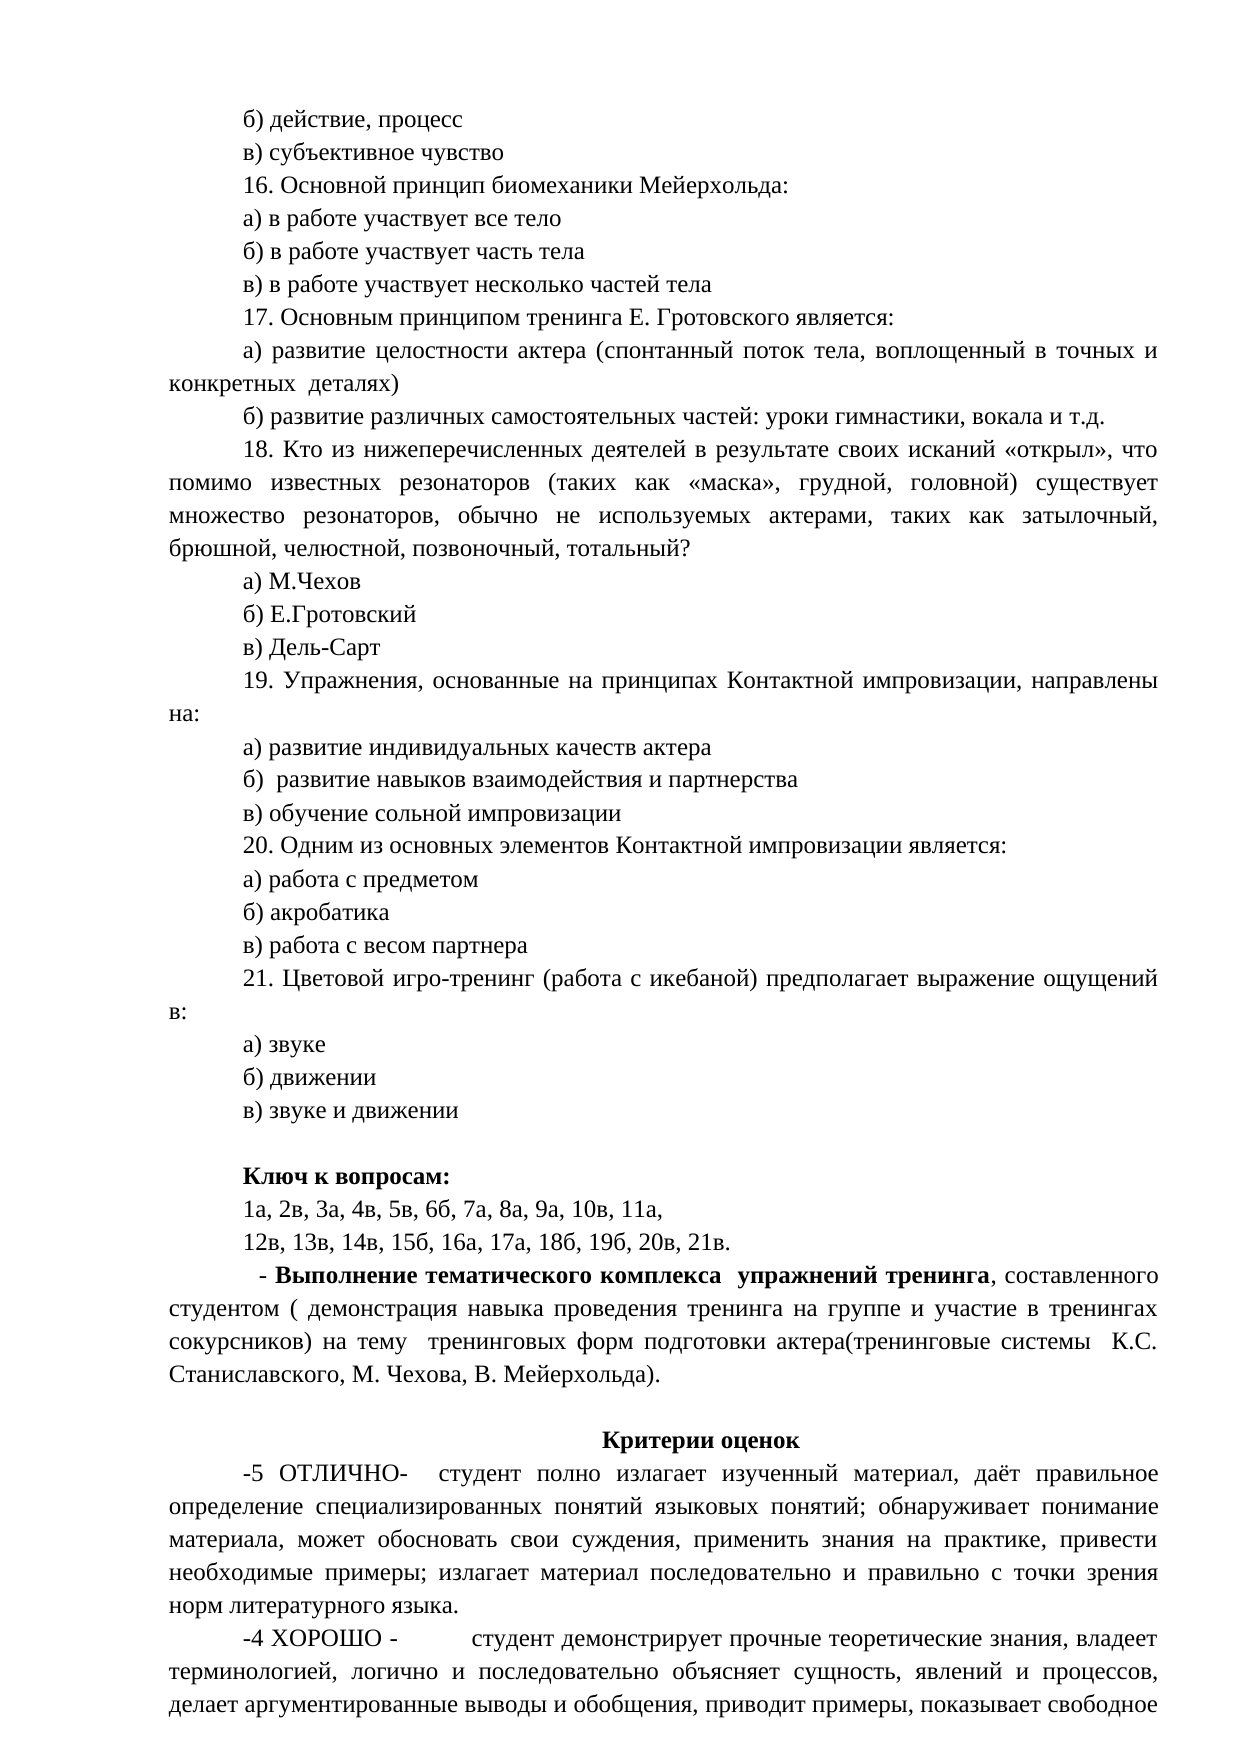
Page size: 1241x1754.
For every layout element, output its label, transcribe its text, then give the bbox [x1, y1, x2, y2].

text б) движении [169, 1062, 1159, 1091]
text в) звуке и движении [169, 1095, 1159, 1123]
text а) звуке [169, 1029, 1159, 1057]
text - Выполнение тематического комплекса упражнений тренинга, составленного студентом ( демонстрация навыка проведения тренинга на группе и участие в тренингах сокурсников) на тему тренинговых форм подготовки актера(тренинговые системы К.С. Станиславского, М. Чехова, В. Мейерхольда). [169, 1260, 1159, 1388]
text 21. Цветовой игро-тренинг (работа с икебаной) предполагает выражение ощущений в: [169, 963, 1159, 1024]
text Критерии оценок [169, 1425, 1159, 1454]
text б) акробатика [169, 897, 1159, 925]
text 20. Одним из основных элементов Контактной импровизации является: [169, 831, 1159, 859]
text а) М.Чехов [169, 566, 1159, 595]
text в) обучение сольной импровизации [169, 798, 1159, 826]
text 17. Основным принципом тренинга Е. Гротовского является: [169, 302, 1159, 331]
text б) развитие различных самостоятельных частей: уроки гимнастики, вокала и т.д. [169, 401, 1159, 430]
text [169, 1623, 1159, 1718]
text Ключ к вопросам: [169, 1161, 1159, 1189]
text 12в, 13в, 14в, 15б, 16а, 17а, 18б, 19б, 20в, 21в. [169, 1227, 1159, 1256]
text -5 ОТЛИЧНО- студент полно излагает изученный материал, даёт правильное определение специализированных понятий языковых понятий; обнаруживает понимание материала, может обосновать свои суждения, применить знания на практике, привести необходимые примеры; излагает материал последовательно и правильно с точки зрения норм литературного языка. [169, 1458, 1159, 1619]
text 19. Упражнения, основанные на принципах Контактной импровизации, направлены на: [169, 666, 1159, 727]
text а) работа с предметом [169, 864, 1159, 892]
text а) развитие целостности актера (спонтанный поток тела, воплощенный в точных и конкретных деталях) [169, 335, 1159, 397]
text а) в работе участвует все тело [169, 203, 1159, 232]
text а) развитие индивидуальных качеств актера [169, 732, 1159, 760]
text б) в работе участвует часть тела [169, 236, 1159, 265]
text в) Дель-Сарт [169, 632, 1159, 661]
text в) субъективное чувство [169, 137, 1159, 166]
text в) работа с весом партнера [169, 930, 1159, 958]
text б) развитие навыков взаимодействия и партнерства [169, 764, 1159, 793]
text 18. Кто из нижеперечисленных деятелей в результате своих исканий «открыл», что помимо известных резонаторов (таких как «маска», грудной, головной) существует множество резонаторов, обычно не используемых актерами, таких как затылочный, брюшной, челюстной, позвоночный, тотальный? [169, 434, 1159, 562]
text 16. Основной принцип биомеханики Мейерхольда: [169, 170, 1159, 199]
text в) в работе участвует несколько частей тела [169, 269, 1159, 298]
text б) действие, процесс [169, 104, 1159, 133]
text б) Е.Гротовский [169, 599, 1159, 628]
text 1а, 2в, 3а, 4в, 5в, 6б, 7а, 8а, 9а, 10в, 11а, [169, 1194, 1159, 1223]
